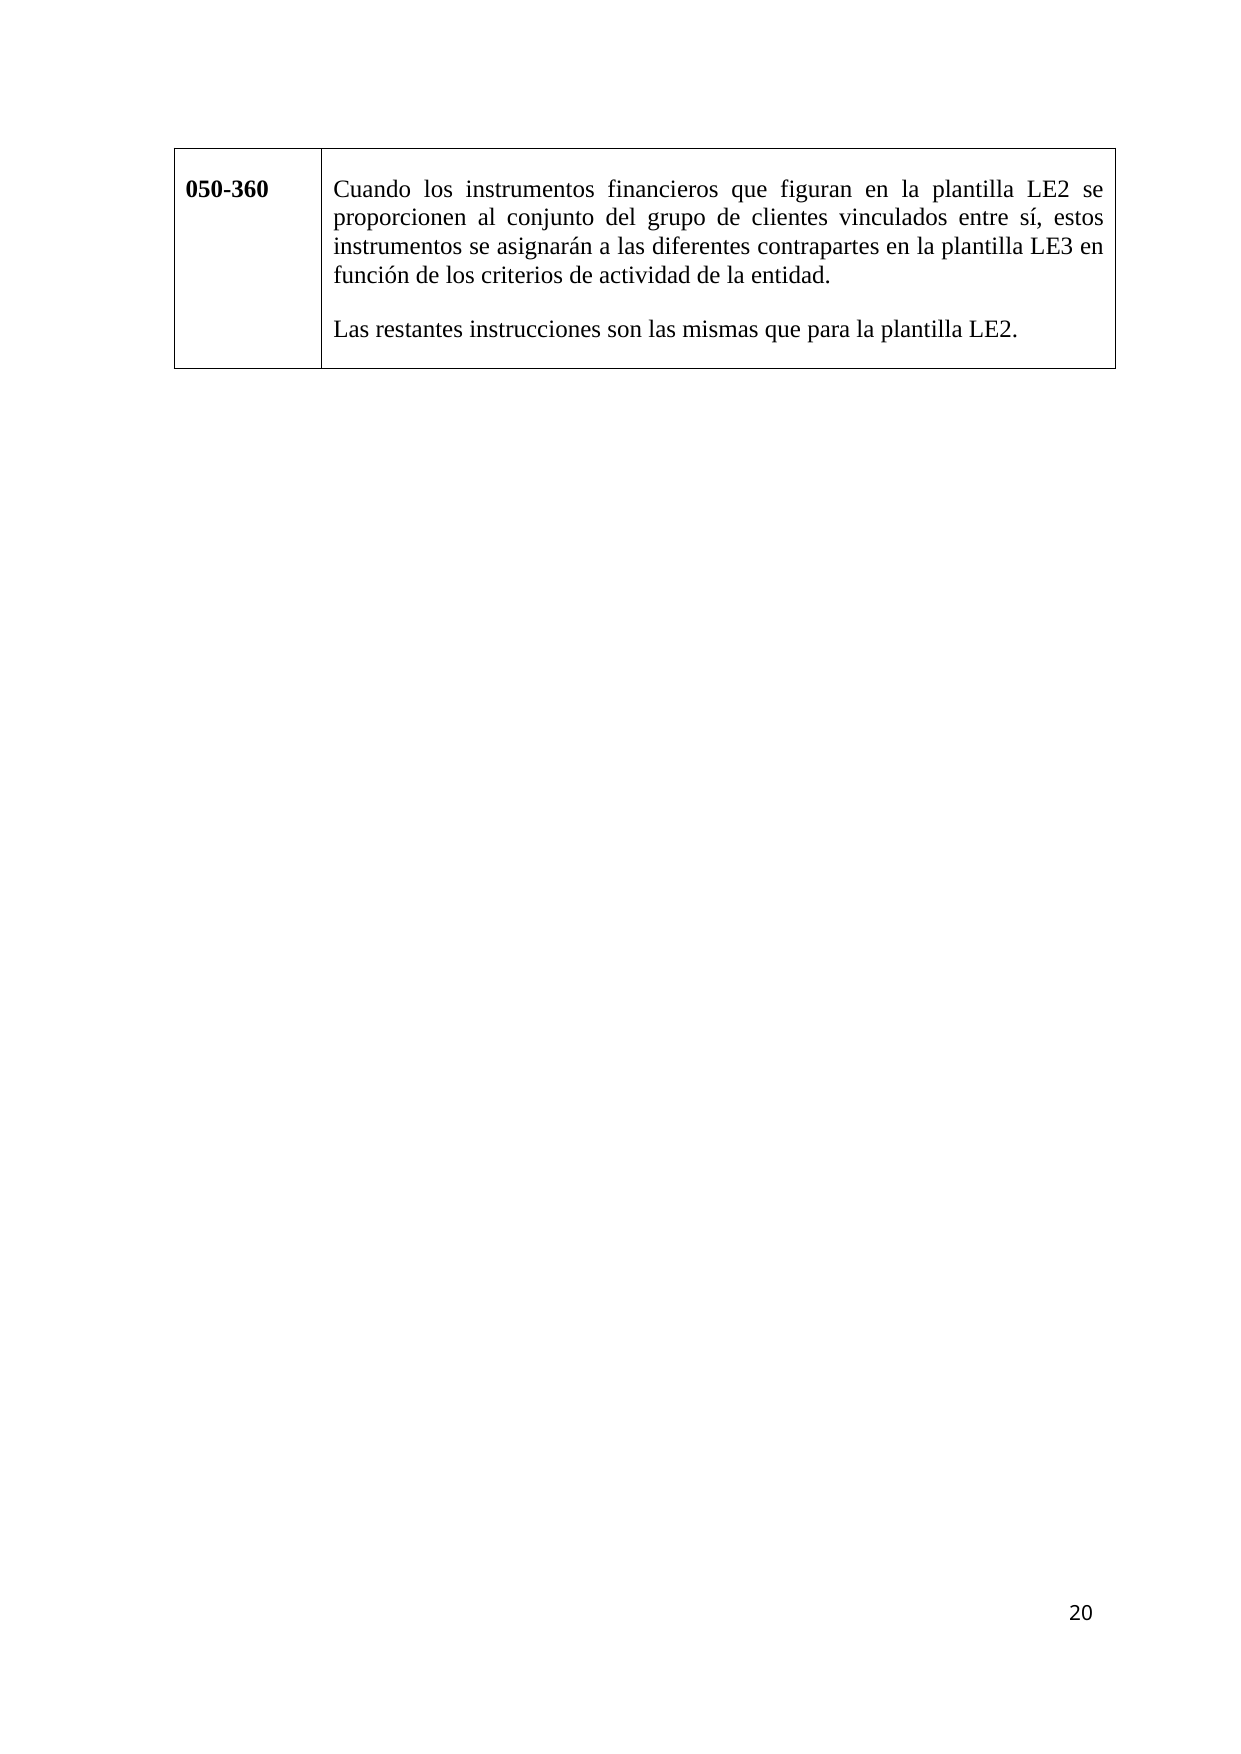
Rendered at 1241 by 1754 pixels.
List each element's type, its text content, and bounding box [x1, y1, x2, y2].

table_cell Cuando los instrumentos financieros que figuran en la plantilla LE2 se proporcionen al conjunto del grupo de clientes vinculados entre sí, estos instrumentos se asignarán a las diferentes contrapartes en la plantilla LE3 en función de los criterios de actividad de la entidad. Las restantes instrucciones son las mismas que para la plantilla LE2. [322, 149, 1115, 367]
table_cell 050-360 [175, 149, 321, 367]
